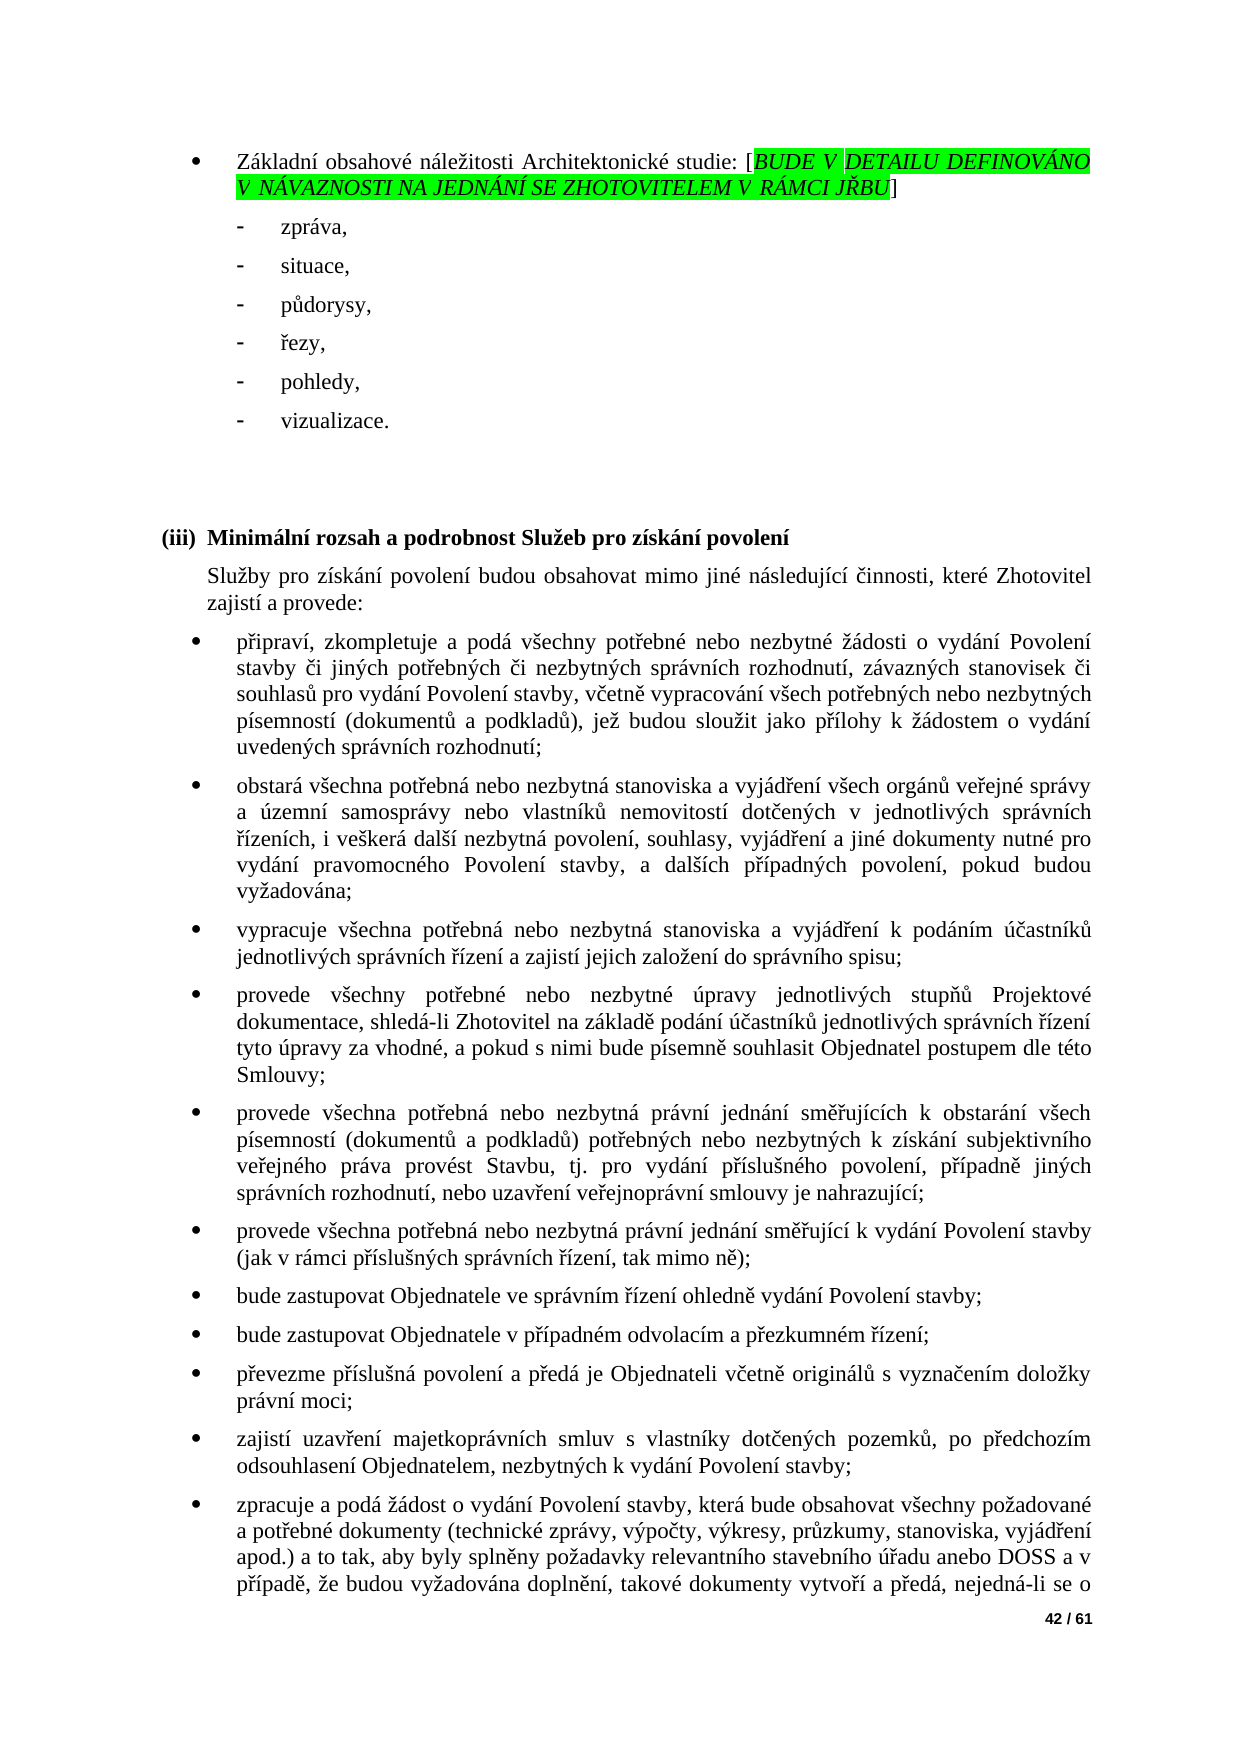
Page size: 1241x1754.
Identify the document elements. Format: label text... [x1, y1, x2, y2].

text Služby pro získání povolení budou obsahovat mimo jiné následující činnosti, které Zhotovitel zajistí a provede: [207, 563, 1092, 615]
list zajistí uzavření majetkoprávních smluv s vlastníky dotčených pozemků, po předchozím odsouhlasení Objednatelem, nezbytných k vydání Povolení stavby; [192, 1426, 1092, 1478]
list pohledy, [236, 368, 1093, 395]
list připraví, zkompletuje a podá všechny potřebné nebo nezbytné žádosti o vydání Povolení stavby či jiných potřebných či nezbytných správních rozhodnutí, závazných stanovisek či souhlasů pro vydání Povolení stavby, včetně vypracování všech potřebných nebo nezbytných písemností (dokumentů a podkladů), jež budou sloužit jako přílohy k žádostem o vydání uvedených správních rozhodnutí; [192, 628, 1092, 759]
list Základní obsahové náležitosti Architektonické studie: [BUDE V DETAILU DEFINOVÁNO V NÁVAZNOSTI NA JEDNÁNÍ SE ZHOTOVITELEM V RÁMCI JŘBU] [192, 148, 754, 200]
list situace, [236, 252, 1093, 278]
list řezy, [236, 329, 1093, 356]
list Minimální rozsah a podrobnost Služeb pro získání povolení [161, 524, 1092, 550]
list převezme příslušná povolení a předá je Objednateli včetně originálů s vyznačením doložky právní moci; [192, 1360, 1092, 1413]
list bude zastupovat Objednatele ve správním řízení ohledně vydání Povolení stavby; [192, 1283, 1092, 1309]
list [192, 1491, 1092, 1596]
list vizualizace. [236, 407, 1093, 433]
list vypracuje všechna potřebná nebo nezbytná stanoviska a vyjádření k podáním účastníků jednotlivých správních řízení a zajistí jejich založení do správního spisu; [192, 916, 1092, 969]
list zpráva, [236, 213, 1093, 239]
list Základní obsahové náležitosti Architektonické studie: [BUDE V DETAILU DEFINOVÁNO V NÁVAZNOSTI NA JEDNÁNÍ SE ZHOTOVITELEM V RÁMCI JŘBU] [890, 148, 1092, 200]
list obstará všechna potřebná nebo nezbytná stanoviska a vyjádření všech orgánů veřejné správy a územní samosprávy nebo vlastníků nemovitostí dotčených v jednotlivých správních řízeních, i veškerá další nezbytná povolení, souhlasy, vyjádření a jiné dokumenty nutné pro vydání pravomocného Povolení stavby, a dalších případných povolení, pokud budou vyžadována; [192, 772, 1092, 904]
list bude zastupovat Objednatele v případném odvolacím a přezkumném řízení; [192, 1321, 1092, 1348]
list provede všechny potřebné nebo nezbytné úpravy jednotlivých stupňů Projektové dokumentace, shledá-li Zhotovitel na základě podání účastníků jednotlivých správních řízení tyto úpravy za vhodné, a pokud s nimi bude písemně souhlasit Objednatel postupem dle této Smlouvy; [192, 982, 1092, 1087]
list půdorysy, [236, 291, 1093, 317]
list provede všechna potřebná nebo nezbytná právní jednání směřující k vydání Povolení stavby (jak v rámci příslušných správních řízení, tak mimo ně); [192, 1217, 1092, 1270]
list provede všechna potřebná nebo nezbytná právní jednání směřujících k obstarání všech písemností (dokumentů a podkladů) potřebných nebo nezbytných k získání subjektivního veřejného práva provést Stavbu, tj. pro vydání příslušného povolení, případně jiných správních rozhodnutí, nebo uzavření veřejnoprávní smlouvy je nahrazující; [192, 1099, 1092, 1205]
